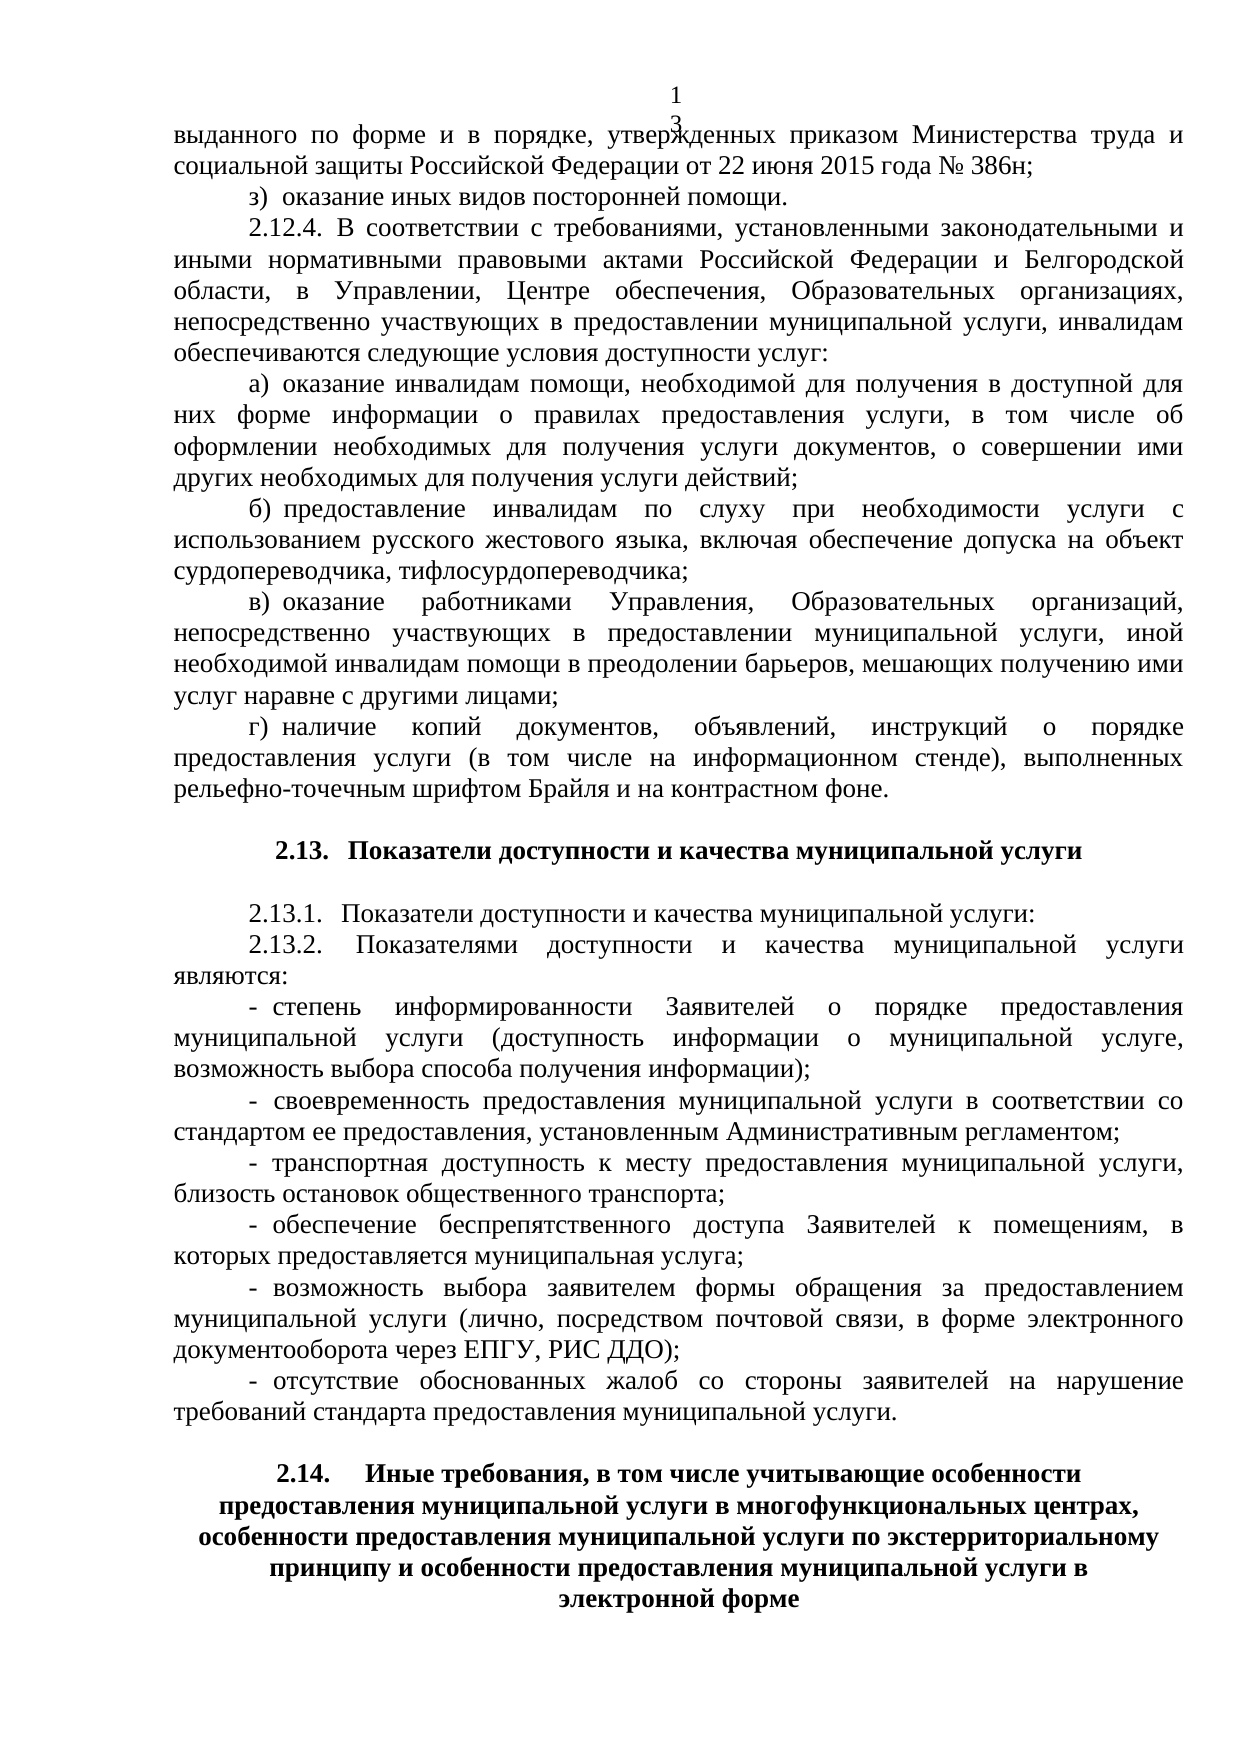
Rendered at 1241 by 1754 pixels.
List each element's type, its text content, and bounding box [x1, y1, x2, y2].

list Показатели доступности и качества муниципальной услуги [173, 834, 1185, 866]
list транспортная доступность к месту предоставления муниципальной услуги, близость остановок общественного транспорта; [173, 1146, 1185, 1208]
list оказание инвалидам помощи, необходимой для получения в доступной для них форме информации о правилах предоставления услуги, в том числе об оформлении необходимых для получения услуги документов, о совершении ими других необходимых для получения услуги действий; [173, 367, 1185, 492]
list отсутствие обоснованных жалоб со стороны заявителей на нарушение требований стандарта предоставления муниципальной услуги. [173, 1364, 1185, 1426]
list возможность выбора заявителем формы обращения за предоставлением муниципальной услуги (лично, посредством почтовой связи, в форме электронного документооборота через ЕПГУ, РИС ДДО); [173, 1271, 1185, 1364]
list Показатели доступности и качества муниципальной услуги: [173, 897, 1185, 928]
list Показателями доступности и качества муниципальной услуги являются: [173, 928, 1185, 990]
list предоставление инвалидам по слуху при необходимости услуги с использованием русского жестового языка, включая обеспечение допуска на объект сурдопереводчика, тифлосурдопереводчика; [173, 492, 1185, 585]
list Иные требования, в том числе учитывающие особенности предоставления муниципальной услуги в многофункциональных центрах, особенности предоставления муниципальной услуги по экстерриториальному принципу и особенности предоставления муниципальной услуги в электронной форме [173, 1458, 1185, 1613]
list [173, 118, 1185, 180]
list оказание работниками Управления, Образовательных организаций, непосредственно участвующих в предоставлении муниципальной услуги, иной необходимой инвалидам помощи в преодолении барьеров, мешающих получению ими услуг наравне с другими лицами; [173, 585, 1185, 710]
list В соответствии с требованиями, установленными законодательными и иными нормативными правовыми актами Российской Федерации и Белгородской области, в Управлении, Центре обеспечения, Образовательных организациях, непосредственно участвующих в предоставлении муниципальной услуги, инвалидам обеспечиваются следующие условия доступности услуг: [173, 212, 1185, 367]
list наличие копий документов, объявлений, инструкций о порядке предоставления услуги (в том числе на информационном стенде), выполненных рельефно-точечным шрифтом Брайля и на контрастном фоне. [173, 710, 1185, 803]
list степень информированности Заявителей о порядке предоставления муниципальной услуги (доступность информации о муниципальной услуге, возможность выбора способа получения информации); [173, 990, 1185, 1084]
list своевременность предоставления муниципальной услуги в соответствии со стандартом ее предоставления, установленным Административным регламентом; [173, 1084, 1185, 1146]
list оказание иных видов посторонней помощи. [173, 180, 1185, 212]
list обеспечение беспрепятственного доступа Заявителей к помещениям, в которых предоставляется муниципальная услуга; [173, 1208, 1185, 1271]
